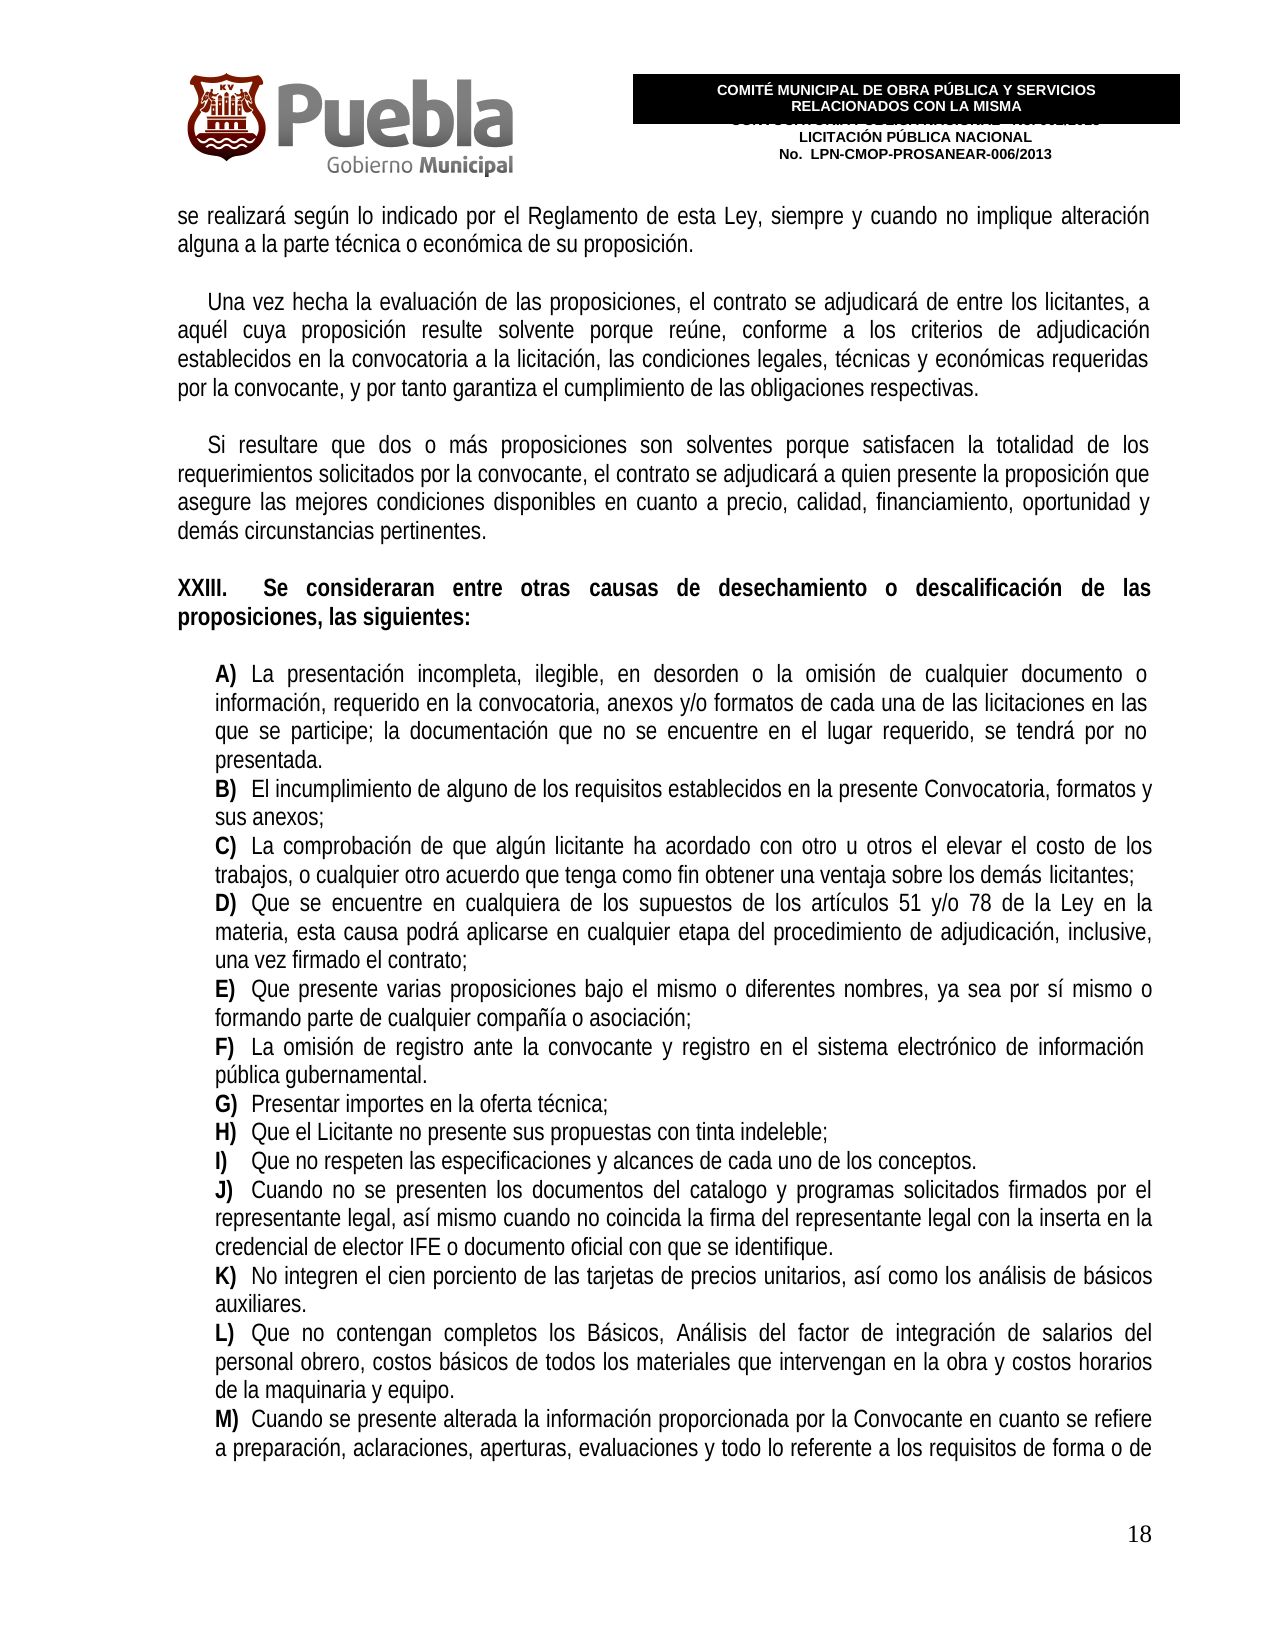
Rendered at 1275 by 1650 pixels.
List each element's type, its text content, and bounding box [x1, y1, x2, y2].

list La presentación incompleta, ilegible, en desorden o la omisión de cualquier documento o información, requerido en la convocatoria, anexos y/o formatos de cada una de las licitaciones en las que se participe; la documentación que no se encuentre en el lugar requerido, se tendrá por no presentada. [215, 659, 1149, 774]
list Cuando no se presenten los documentos del catalogo y programas solicitados firmados por el representante legal, así mismo cuando no coincida la firma del representante legal con la inserta en la credencial de elector IFE o documento oficial con que se identifique. [215, 1175, 1155, 1261]
picture [187, 73, 513, 177]
list La comprobación de que algún licitante ha acordado con otro u otros el elevar el costo de los trabajos, o cualquier otro acuerdo que tenga como fin obtener una ventaja sobre los demás licitantes; [215, 831, 1155, 888]
list Que presente varias proposiciones bajo el mismo o diferentes nombres, ya sea por sí mismo o formando parte de cualquier compañía o asociación; [215, 974, 1155, 1031]
text XXIII. Se consideraran entre otras causas de desechamiento o descalificación de las proposiciones, las siguientes: [177, 573, 1152, 630]
list Que no respeten las especificaciones y alcances de cada uno de los conceptos. [215, 1146, 1155, 1175]
list Que el Licitante no presente sus propuestas con tinta indeleble; [215, 1117, 1235, 1146]
list Presentar importes en la oferta técnica; [215, 1089, 1235, 1117]
list Que se encuentre en cualquiera de los supuestos de los artículos 51 y/o 78 de la Ley en la materia, esta causa podrá aplicarse en cualquier etapa del procedimiento de adjudicación, inclusive, una vez firmado el contrato; [215, 888, 1155, 974]
list El incumplimiento de alguno de los requisitos establecidos en la presente Convocatoria, formatos y sus anexos; [215, 774, 1155, 831]
text Una vez hecha la evaluación de las proposiciones, el contrato se adjudicará de entre los licitantes, a aquél cuya proposición resulte solvente porque reúne, conforme a los criterios de adjudicación establecidos en la convocatoria a la licitación, las condiciones legales, técnicas y económicas requeridas por la convocante, y por tanto garantiza el cumplimiento de las obligaciones respectivas. [177, 287, 1152, 401]
list No integren el cien porciento de las tarjetas de precios unitarios, así como los análisis de básicos auxiliares. [215, 1261, 1155, 1318]
text Si resultare que dos o más proposiciones son solventes porque satisfacen la totalidad de los requerimientos solicitados por la convocante, el contrato se adjudicará a quien presente la proposición que asegure las mejores condiciones disponibles en cuanto a precio, calidad, financiamiento, oportunidad y demás circunstancias pertinentes. [177, 430, 1152, 544]
list La omisión de registro ante la convocante y registro en el sistema electrónico de información pública gubernamental. [215, 1031, 1147, 1089]
list Que no contengan completos los Básicos, Análisis del factor de integración de salarios del personal obrero, costos básicos de todos los materiales que intervengan en la obra y costos horarios de la maquinaria y equipo. [215, 1318, 1155, 1404]
